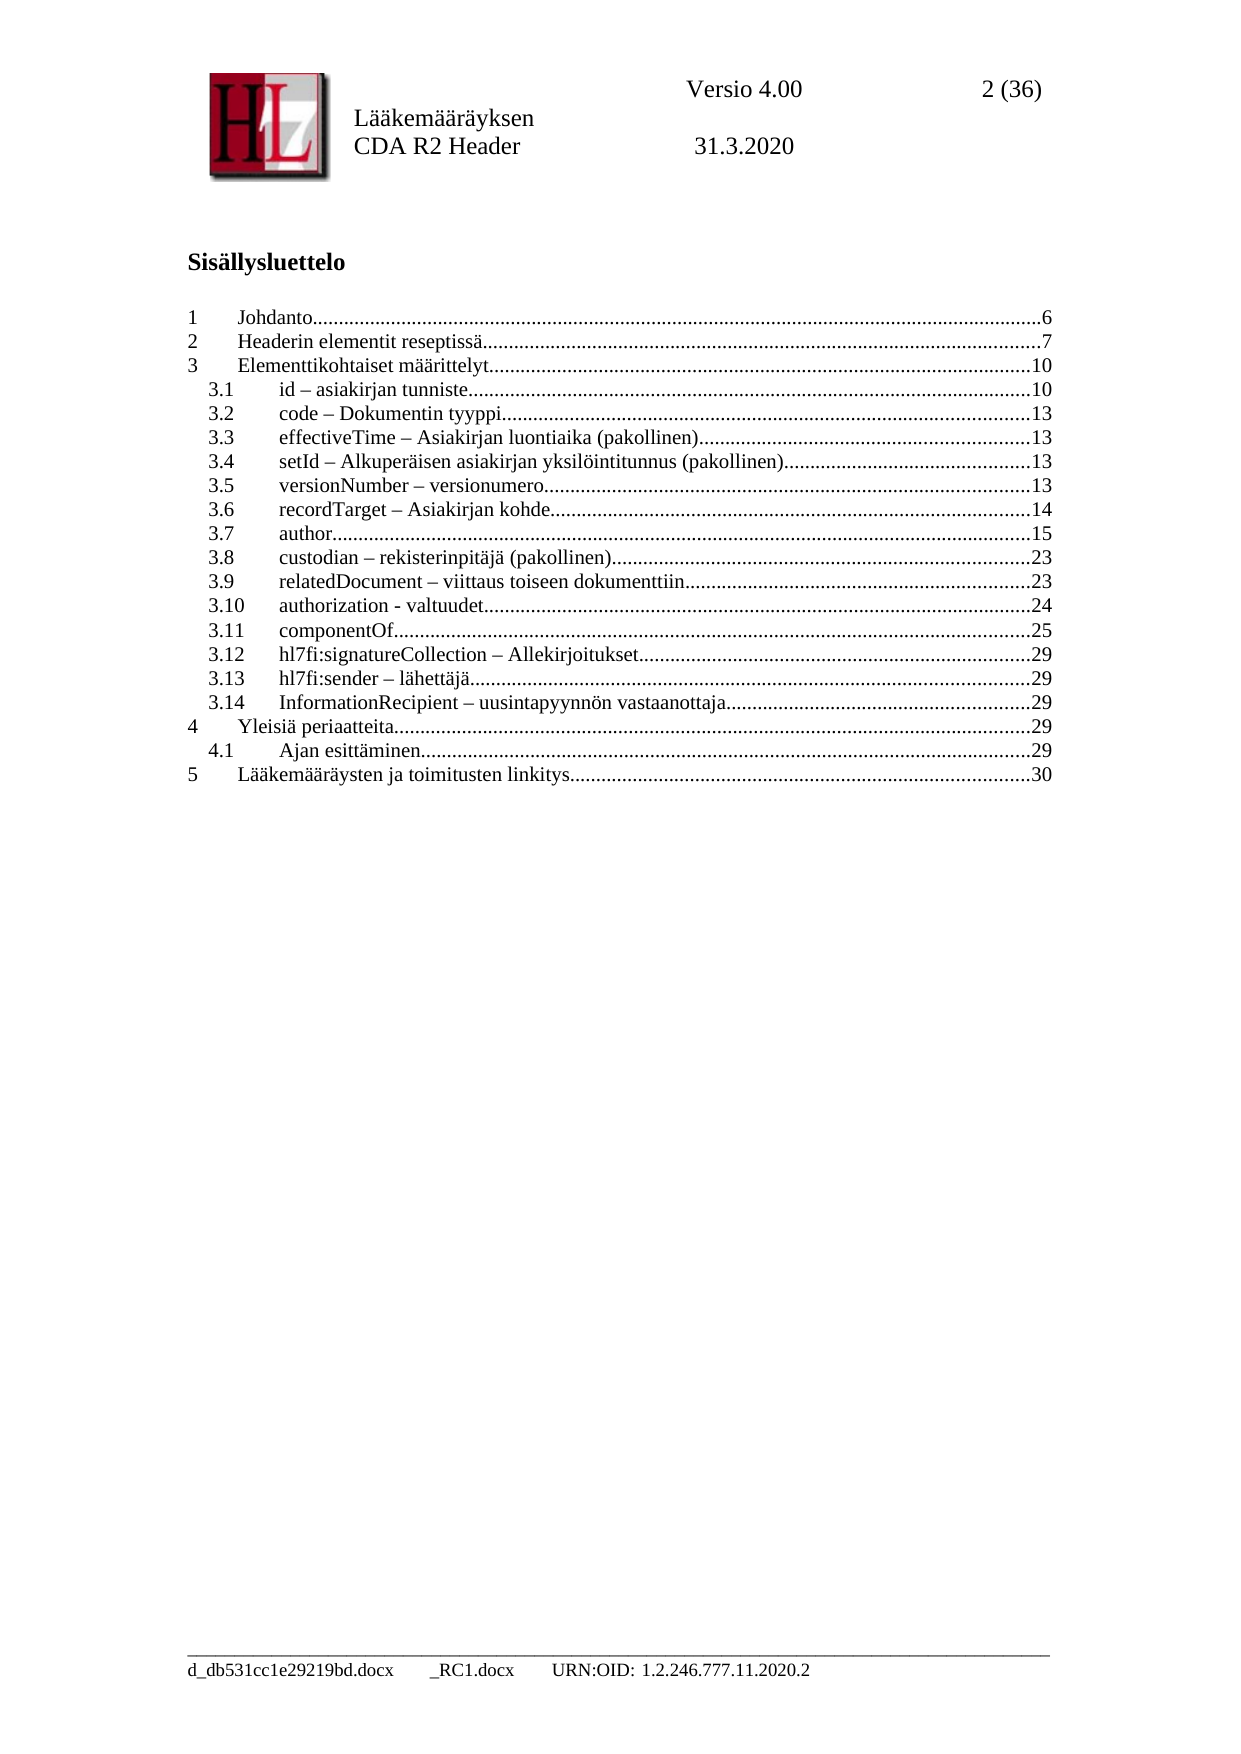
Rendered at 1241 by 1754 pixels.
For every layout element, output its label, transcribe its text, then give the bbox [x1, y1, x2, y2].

text 3.13 hl7fi:sender – lähettäjä 29 [208, 666, 1053, 690]
text 4.1 Ajan esittäminen 29 [208, 738, 1053, 762]
text 3.2 code – Dokumentin tyyppi 13 [208, 401, 1053, 425]
text 4 Yleisiä periaatteita 29 [187, 714, 1053, 738]
text 3.4 setId – Alkuperäisen asiakirjan yksilöintitunnus (pakollinen) 13 [208, 449, 1053, 473]
text 3.3 effectiveTime – Asiakirjan luontiaika (pakollinen) 13 [208, 425, 1053, 449]
text 1 Johdanto 6 [187, 305, 1053, 329]
text 5 Lääkemääräysten ja toimitusten linkitys 30 [187, 762, 1053, 786]
text 3.10 authorization - valtuudet 24 [208, 593, 1053, 617]
text 3 Elementtikohtaiset määrittelyt 10 [187, 353, 1053, 377]
text 3.6 recordTarget – Asiakirjan kohde 14 [208, 497, 1053, 521]
text 3.5 versionNumber – versionumero 13 [208, 473, 1053, 497]
text 3.14 InformationRecipient – uusintapyynnön vastaanottaja 29 [208, 690, 1053, 714]
text 2 Headerin elementit reseptissä 7 [187, 329, 1053, 353]
picture [209, 73, 332, 182]
text 3.9 relatedDocument – viittaus toiseen dokumenttiin 23 [208, 569, 1053, 593]
text 3.8 custodian – rekisterinpitäjä (pakollinen) 23 [208, 545, 1053, 569]
text 3.12 hl7fi:signatureCollection – Allekirjoitukset 29 [208, 642, 1053, 666]
text 3.7 author 15 [208, 521, 1053, 545]
text 3.1 id – asiakirjan tunniste 10 [208, 377, 1053, 401]
text 3.11 componentOf 25 [208, 617, 1053, 642]
text Sisällysluettelo [187, 247, 1053, 276]
